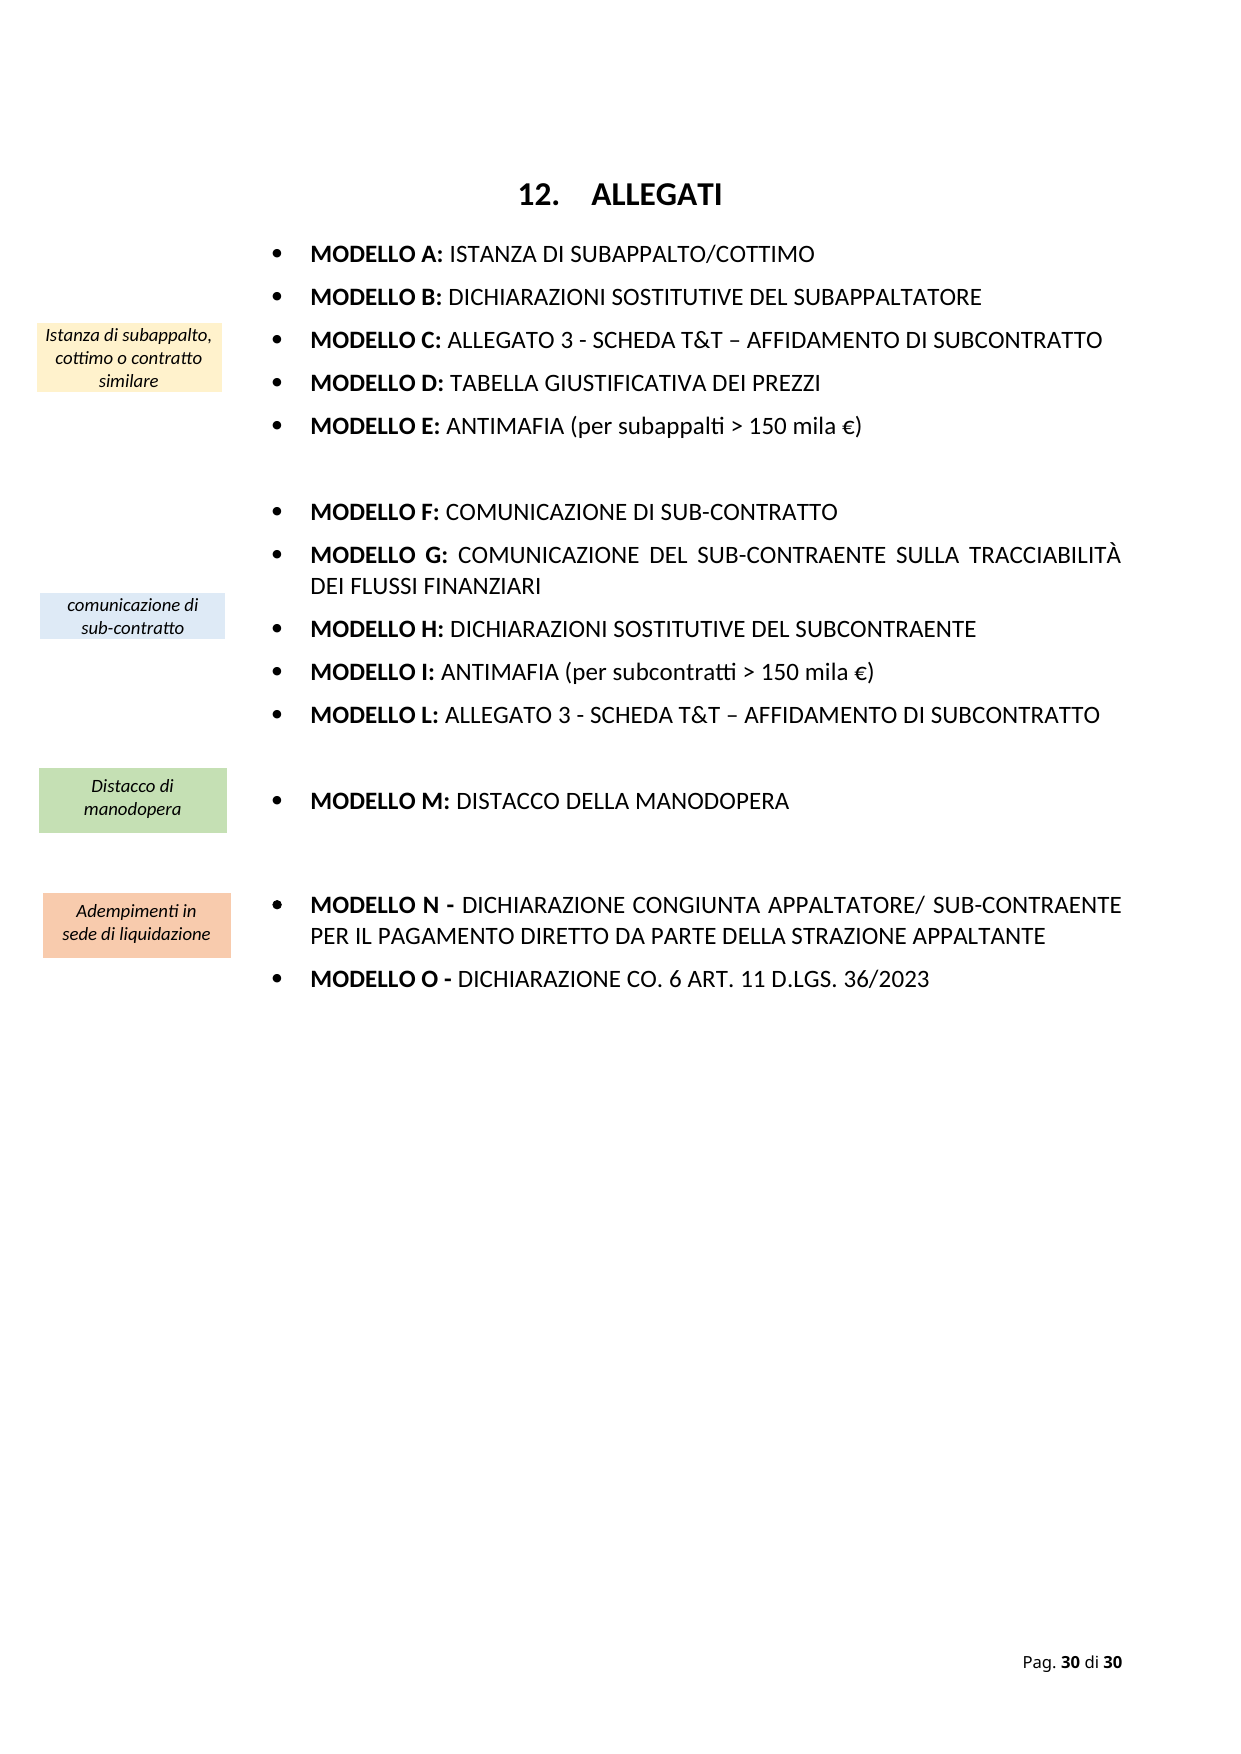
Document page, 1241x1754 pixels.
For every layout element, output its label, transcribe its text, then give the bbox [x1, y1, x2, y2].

list MODELLO D: TABELLA GIUSTIFICATIVA DEI PREZZI [273, 367, 1122, 398]
list MODELLO I: ANTIMAFIA (per subcontratti > 150 mila €) [273, 656, 1122, 687]
list MODELLO F: COMUNICAZIONE DI SUB-CONTRATTO [273, 497, 1122, 527]
subtitle ALLEGATI [118, 173, 1122, 213]
list MODELLO H: DICHIARAZIONI SOSTITUTIVE DEL SUBCONTRAENTE [273, 613, 1122, 644]
list MODELLO O - DICHIARAZIONE CO. 6 ART. 11 D.LGS. 36/2023 [273, 963, 1122, 993]
list MODELLO C: ALLEGATO 3 - SCHEDA T&T – AFFIDAMENTO DI SUBCONTRATTO [273, 324, 1122, 355]
list MODELLO N - DICHIARAZIONE CONGIUNTA APPALTATORE/ SUB-CONTRAENTE PER IL PAGAMENTO DIRETTO DA PARTE DELLA STRAZIONE APPALTANTE [273, 889, 1122, 950]
list MODELLO E: ANTIMAFIA (per subappalti > 150 mila €) [273, 411, 1122, 441]
list MODELLO M: DISTACCO DELLA MANODOPERA [273, 785, 1122, 816]
list MODELLO B: DICHIARAZIONI SOSTITUTIVE DEL SUBAPPALTATORE [273, 281, 1122, 312]
list MODELLO G: COMUNICAZIONE DEL SUB-CONTRAENTE SULLA TRACCIABILITÀ DEI FLUSSI FINANZIARI [273, 539, 1122, 601]
list MODELLO L: ALLEGATO 3 - SCHEDA T&T – AFFIDAMENTO DI SUBCONTRATTO [273, 699, 1122, 730]
list MODELLO A: ISTANZA DI SUBAPPALTO/COTTIMO [273, 238, 1122, 269]
